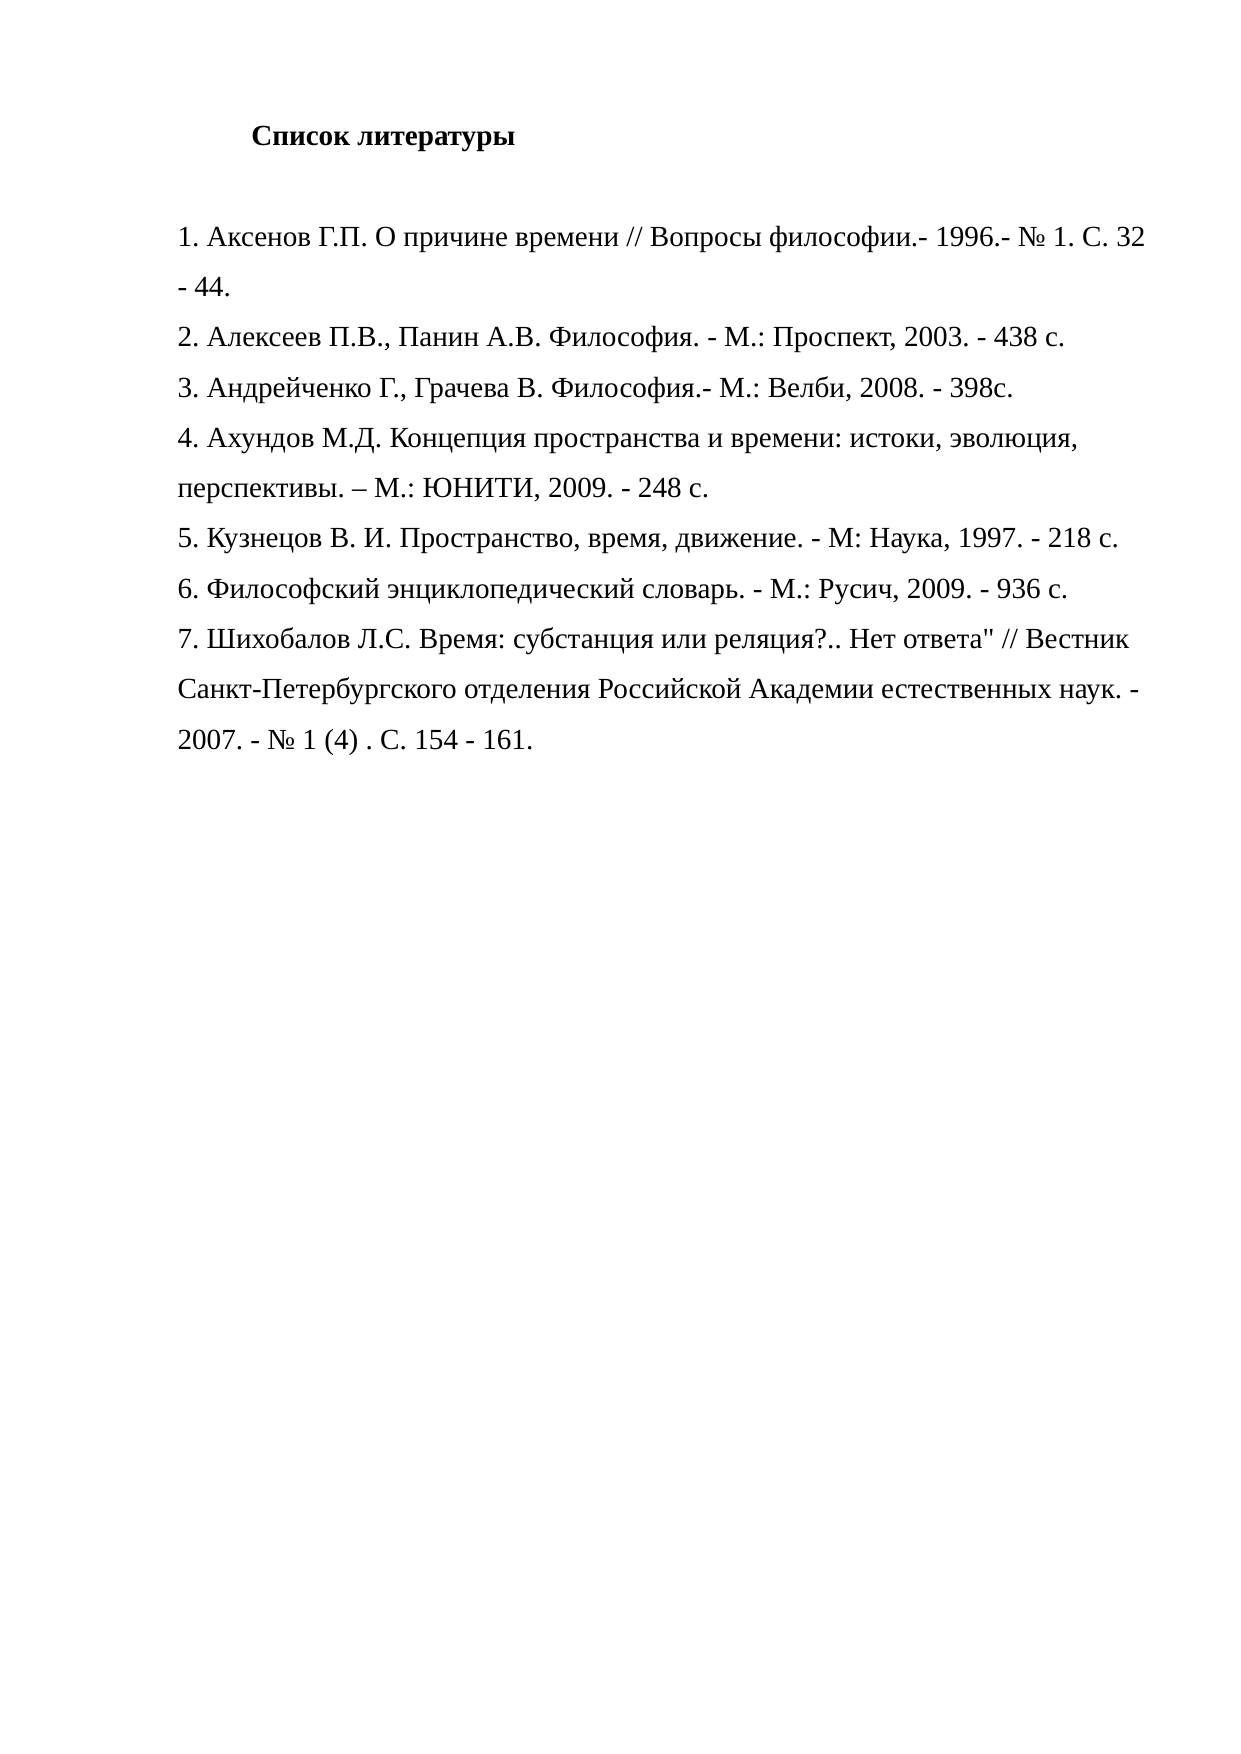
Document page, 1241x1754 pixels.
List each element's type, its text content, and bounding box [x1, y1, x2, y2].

text 2. Алексеев П.В., Панин А.В. Философия. - М.: Проспект, 2003. - 438 с. [177, 319, 1152, 353]
text 7. Шихобалов Л.С. Время: субстанция или реляция?.. Нет ответа" // Вестник Санкт-Петербургского отделения Российской Академии естественных наук. - 2007. - № 1 (4) . С. 154 - 161. [177, 621, 1152, 755]
text 4. Ахундов М.Д. Концепция пространства и времени: истоки, эволюция, перспективы. – М.: ЮНИТИ, 2009. - 248 с. [177, 420, 1152, 504]
text 6. Философский энциклопедический словарь. - М.: Русич, 2009. - 936 с. [177, 571, 1152, 604]
text Список литературы [177, 118, 1152, 152]
text 5. Кузнецов В. И. Пространство, время, движение. - М: Наука, 1997. - 218 с. [177, 521, 1152, 554]
text 3. Андрейченко Г., Грачева В. Философия.- М.: Велби, 2008. - 398с. [177, 370, 1152, 403]
text 1. Аксенов Г.П. О причине времени // Вопросы философии.- 1996.- № 1. С. 32 - 44. [177, 219, 1152, 303]
